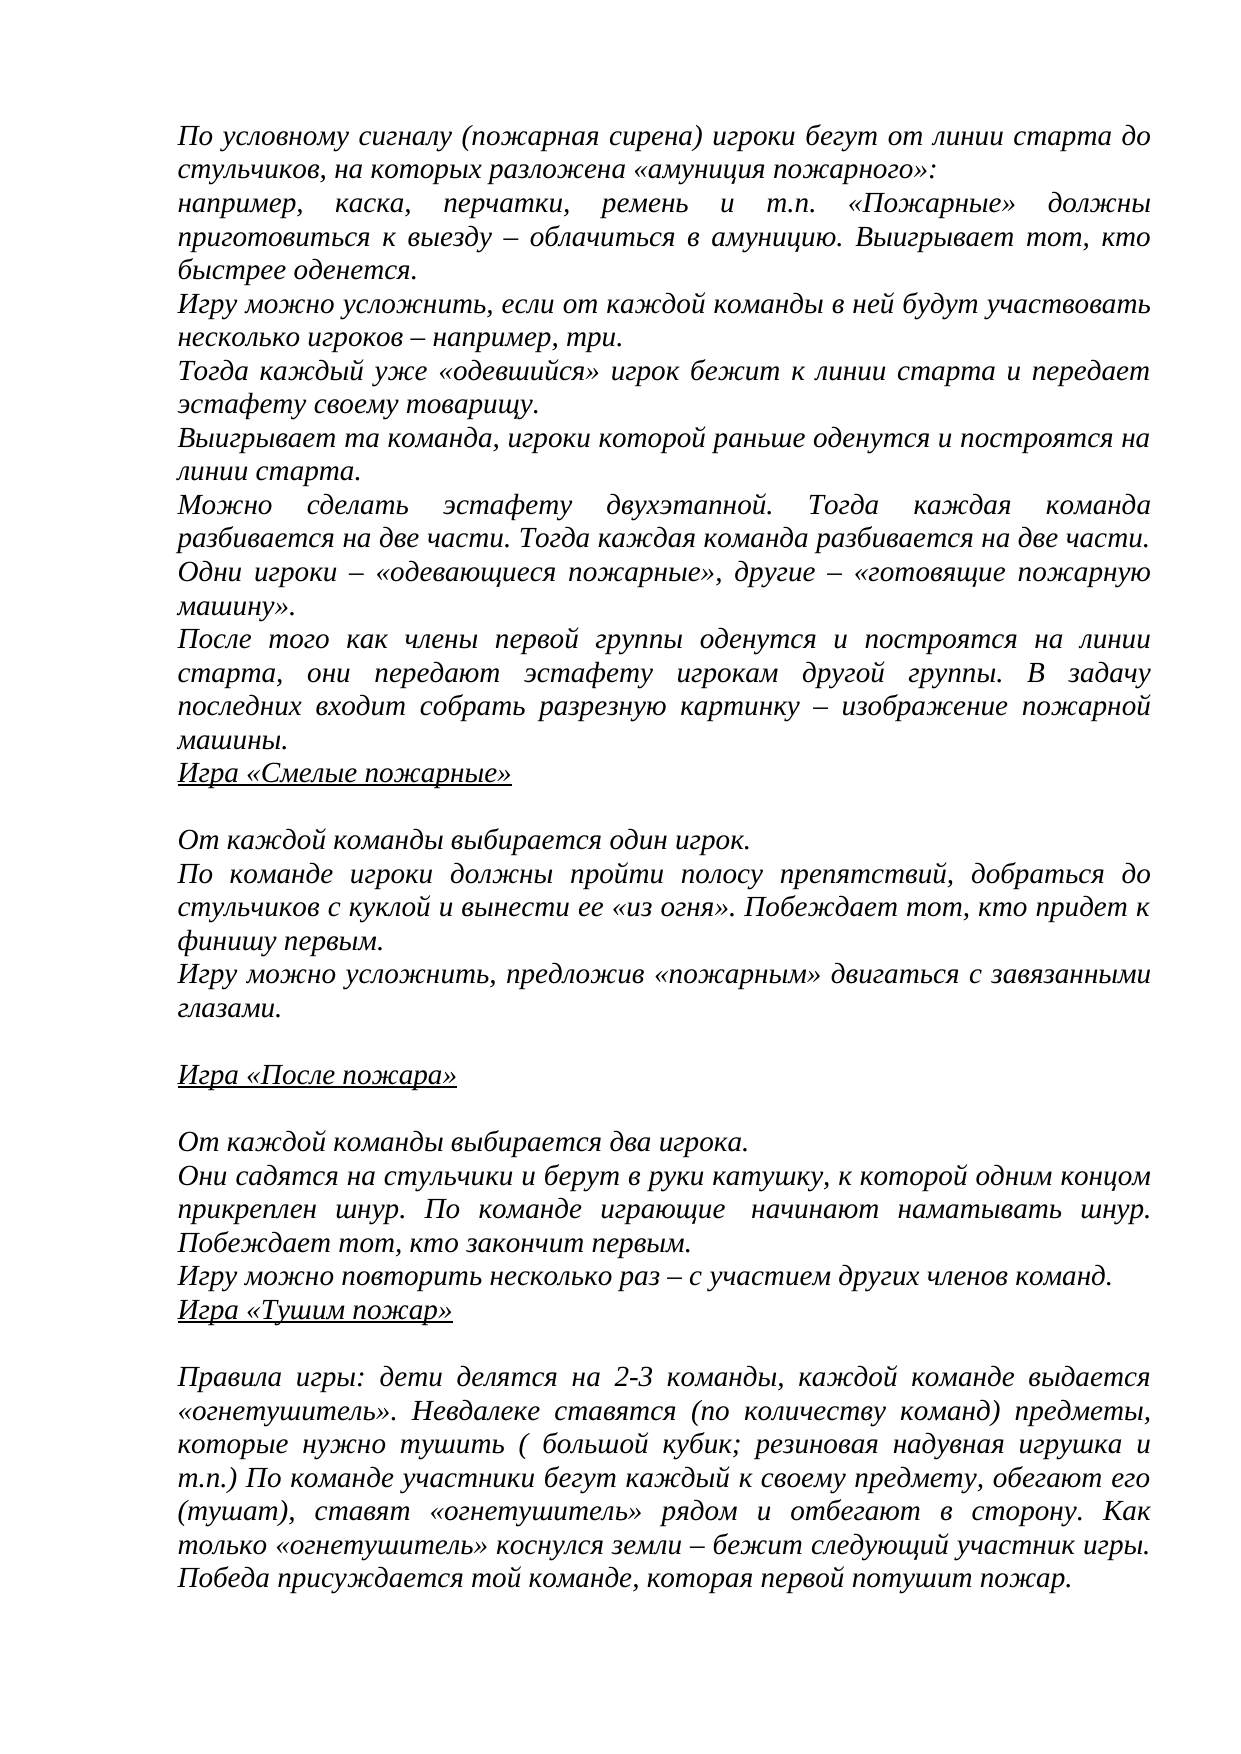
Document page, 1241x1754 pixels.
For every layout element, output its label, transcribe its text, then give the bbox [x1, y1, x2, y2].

text По условному сигналу (пожарная сирена) игроки бегут от линии старта до стульчиков, на которых разложена «амуниция пожарного»: [177, 118, 1152, 185]
text Игра «Тушим пожар» [177, 1292, 1152, 1326]
text Можно сделать эстафету двухэтапной. Тогда каждая команда разбивается на две части. Тогда каждая команда разбивается на две части. Одни игроки – «одевающиеся пожарные», другие – «готовящие пожарную машину». [177, 487, 1152, 621]
text Игру можно усложнить, предложив «пожарным» двигаться с завязанными глазами. [177, 957, 1152, 1024]
text Игра «После пожара» [177, 1057, 1152, 1091]
text например, каска, перчатки, ремень и т.п. «Пожарные» должны приготовиться к выезду – облачиться в амуницию. Выигрывает тот, кто быстрее оденется. [177, 185, 1152, 286]
text От каждой команды выбирается один игрок. [177, 822, 1152, 856]
text Правила игры: дети делятся на 2-3 команды, каждой команде выдается «огнетушитель». Невдалеке ставятся (по количеству команд) предметы, которые нужно тушить ( большой кубик; резиновая надувная игрушка и т.п.) По команде участники бегут каждый к своему предмету, обегают его (тушат), ставят «огнетушитель» рядом и отбегают в сторону. Как только «огнетушитель» коснулся земли – бежит следующий участник игры. Победа присуждается той команде, которая первой потушит пожар. [177, 1359, 1152, 1594]
text Выигрывает та команда, игроки которой раньше оденутся и построятся на линии старта. [177, 420, 1152, 487]
text Они садятся на стульчики и берут в руки катушку, к которой одним концом прикреплен шнур. По команде играющие начинают наматывать шнур. Побеждает тот, кто закончит первым. [177, 1158, 1152, 1258]
text По команде игроки должны пройти полосу препятствий, добраться до стульчиков с куклой и вынести ее «из огня». Побеждает тот, кто придет к финишу первым. [177, 856, 1152, 957]
text Игру можно усложнить, если от каждой команды в ней будут участвовать несколько игроков – например, три. [177, 286, 1152, 353]
text После того как члены первой группы оденутся и построятся на линии старта, они передают эстафету игрокам другой группы. В задачу последних входит собрать разрезную картинку – изображение пожарной машины. [177, 621, 1152, 755]
text Тогда каждый уже «одевшийся» игрок бежит к линии старта и передает эстафету своему товарищу. [177, 353, 1152, 420]
text Игру можно повторить несколько раз – с участием других членов команд. [177, 1258, 1152, 1292]
text Игра «Смелые пожарные» [177, 755, 1152, 789]
text От каждой команды выбирается два игрока. [177, 1124, 1152, 1158]
